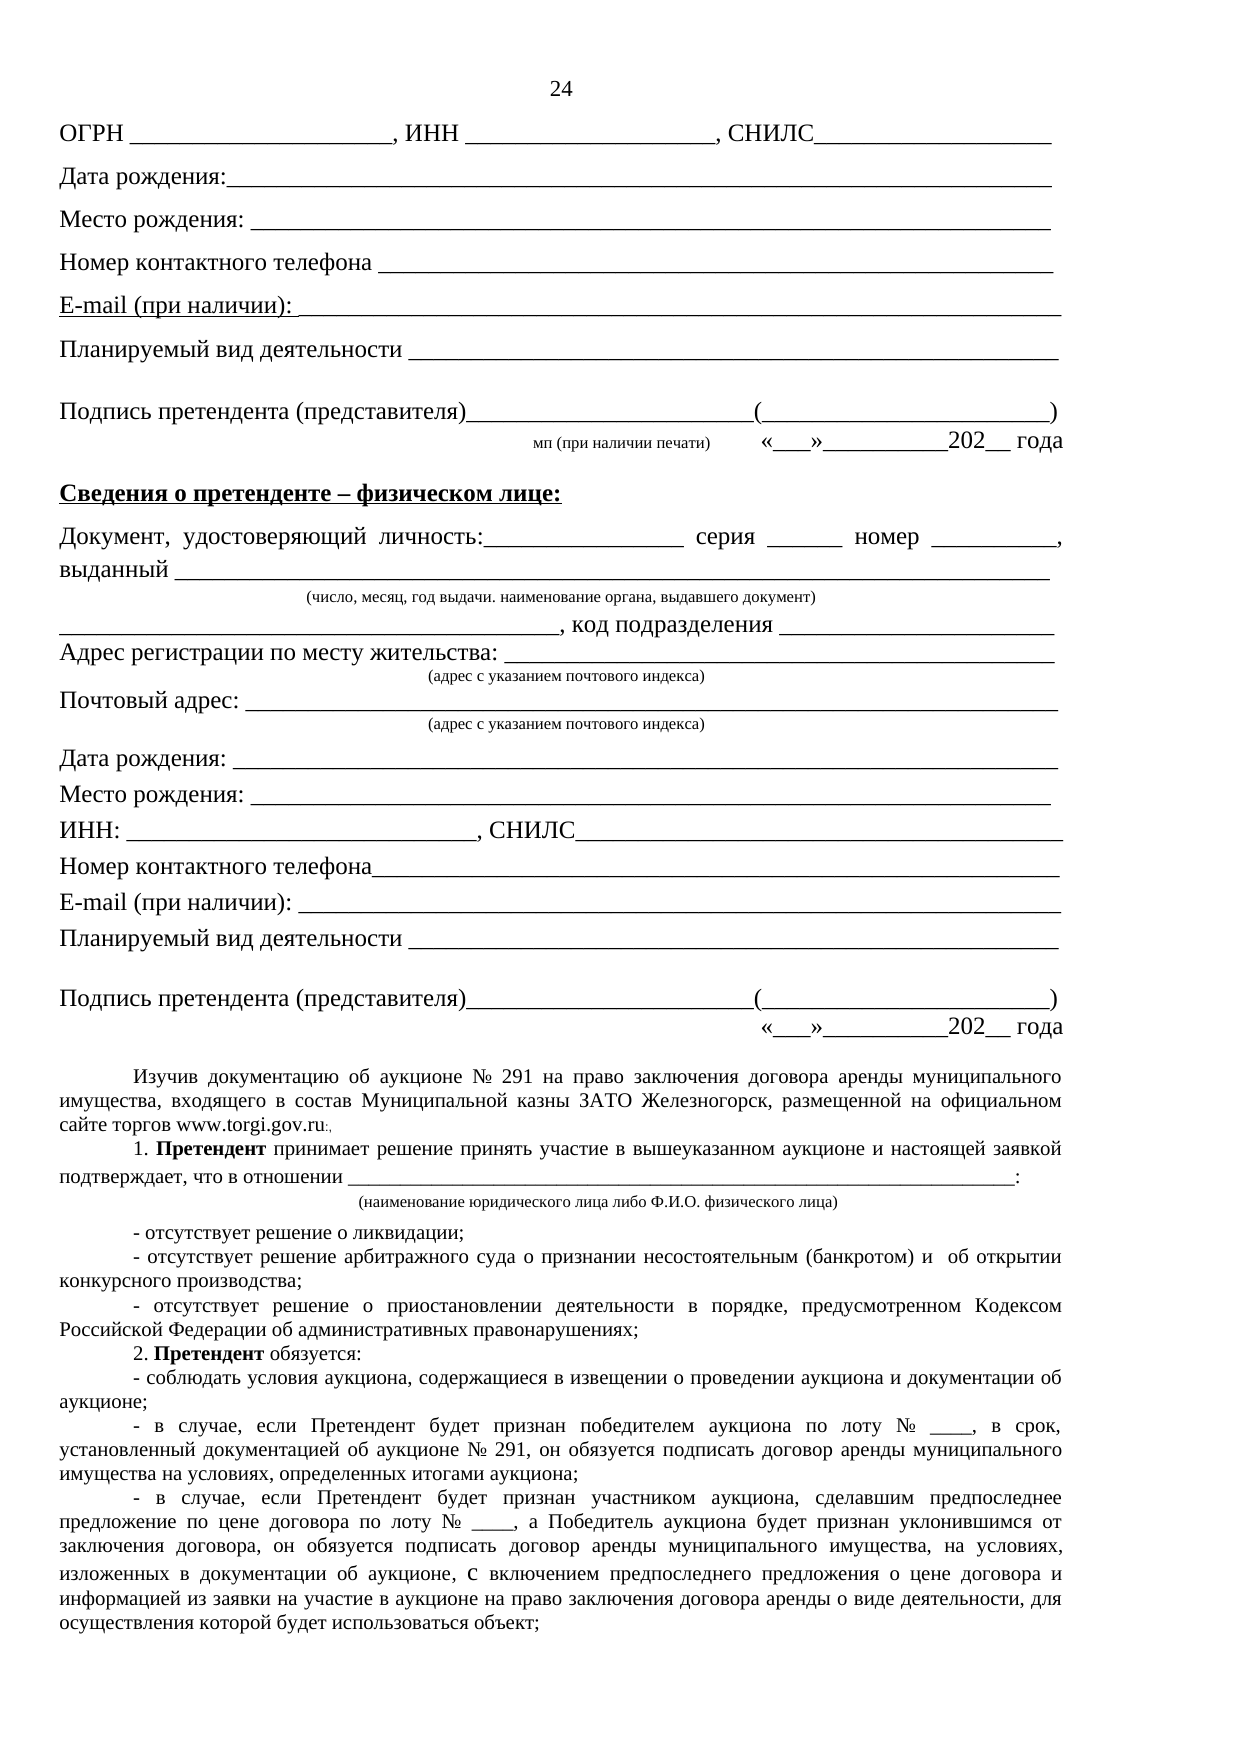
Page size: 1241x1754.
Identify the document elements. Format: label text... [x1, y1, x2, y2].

text (наименование юридического лица либо Ф.И.О. физического лица) [280, 1192, 1063, 1211]
text Дата рождения: __________________________________________________________________ [59, 743, 1063, 772]
text Подпись претендента (представителя)_______________________(_______________________) [59, 396, 1063, 425]
text Номер контактного телефона ______________________________________________________ [59, 247, 1063, 276]
text «___»__________202__ года [723, 1011, 1063, 1040]
text ОГРН _____________________, ИНН ____________________, СНИЛС___________________ [59, 118, 1063, 147]
text - отсутствует решение о приостановлении деятельности в порядке, предусмотренном Кодексом Российской Федерации об административных правонарушениях; [59, 1292, 1063, 1341]
text Место рождения: ________________________________________________________________ [59, 204, 1063, 233]
text - соблюдать условия аукциона, содержащиеся в извещении о проведении аукциона и документации об аукционе; [59, 1365, 1063, 1413]
text (число, месяц, год выдачи. наименование органа, выдавшего документ) [59, 587, 1063, 606]
text - в случае, если Претендент будет признан участником аукциона, сделавшим предпоследнее предложение по цене договора по лоту № ____, а Победитель аукциона будет признан уклонившимся от заключения договора, он обязуется подписать договор аренды муниципального имущества, на условиях, изложенных в документации об аукционе, с включением предпоследнего предложения о цене договора и информацией из заявки на участие в аукционе на право заключения договора аренды о виде деятельности, для осуществления которой будет использоваться объект; [59, 1485, 1063, 1634]
text Планируемый вид деятельности ____________________________________________________ [59, 923, 1063, 951]
text - в случае, если Претендент будет признан победителем аукциона по лоту № ____, в срок, установленный документацией об аукционе № 291, он обязуется подписать договор аренды муниципального имущества на условиях, определенных итогами аукциона; [59, 1413, 1063, 1485]
text Подпись претендента (представителя)_______________________(_______________________) [59, 983, 1063, 1011]
text Номер контактного телефона_______________________________________________________ [59, 851, 1063, 879]
text 2. Претендент обязуется: [59, 1341, 1063, 1365]
text (адрес с указанием почтового индекса) [59, 714, 1063, 733]
text E-mail (при наличии): _____________________________________________________________ [59, 887, 1063, 915]
text Адрес регистрации по месту жительства: ____________________________________________ [59, 637, 1063, 666]
text Место рождения: ________________________________________________________________ [59, 779, 1063, 808]
text (адрес с указанием почтового индекса) [59, 666, 1063, 685]
text Почтовый адрес: _________________________________________________________________ [59, 685, 1063, 714]
text ИНН: ____________________________, СНИЛС_______________________________________ [59, 815, 1063, 843]
text E-mail (при наличии): _____________________________________________________________ [59, 291, 1063, 319]
text ________________________________________, код подразделения ______________________ [59, 609, 1063, 637]
text мп (при наличии печати) «___»__________202__ года [59, 425, 1063, 453]
text Планируемый вид деятельности ____________________________________________________ [59, 334, 1063, 362]
text Изучив документацию об аукционе № 291 на право заключения договора аренды муниципального имущества, входящего в состав Муниципальной казны ЗАТО Железногорск, размещенной на официальном сайте торгов www.torgi.gov.ru:, [59, 1064, 1063, 1136]
text 1. Претендент принимает решение принять участие в вышеуказанном аукционе и настоящей заявкой подтверждает, что в отношении ________________________________________________________________: [59, 1136, 1063, 1188]
text Сведения о претенденте – физическом лице: [59, 478, 1063, 506]
text Дата рождения:__________________________________________________________________ [59, 161, 1063, 190]
text - отсутствует решение арбитражного суда о признании несостоятельным (банкротом) и об открытии конкурсного производства; [59, 1244, 1063, 1292]
text - отсутствует решение о ликвидации; [59, 1220, 1063, 1244]
